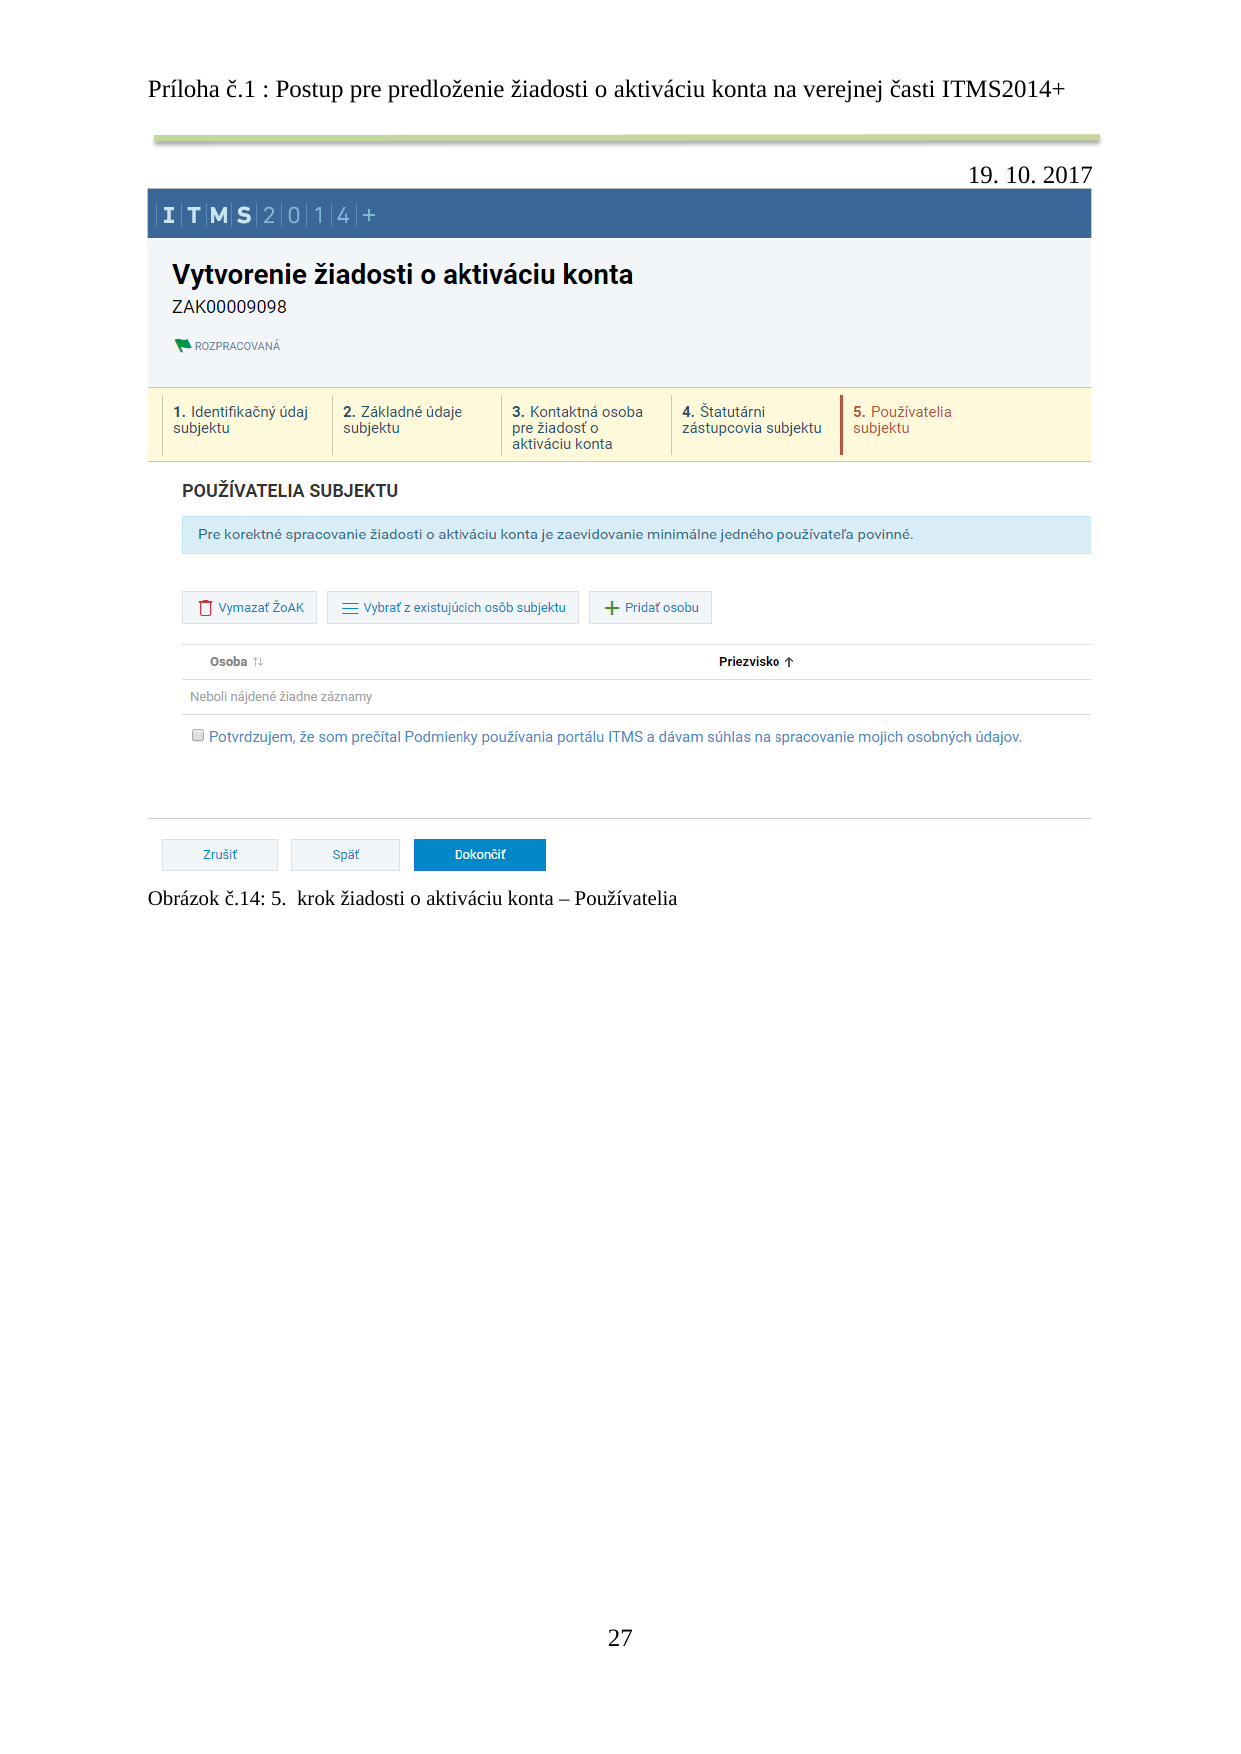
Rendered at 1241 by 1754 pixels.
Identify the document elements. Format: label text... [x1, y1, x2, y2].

picture [147, 188, 1092, 883]
picture [147, 131, 1107, 152]
